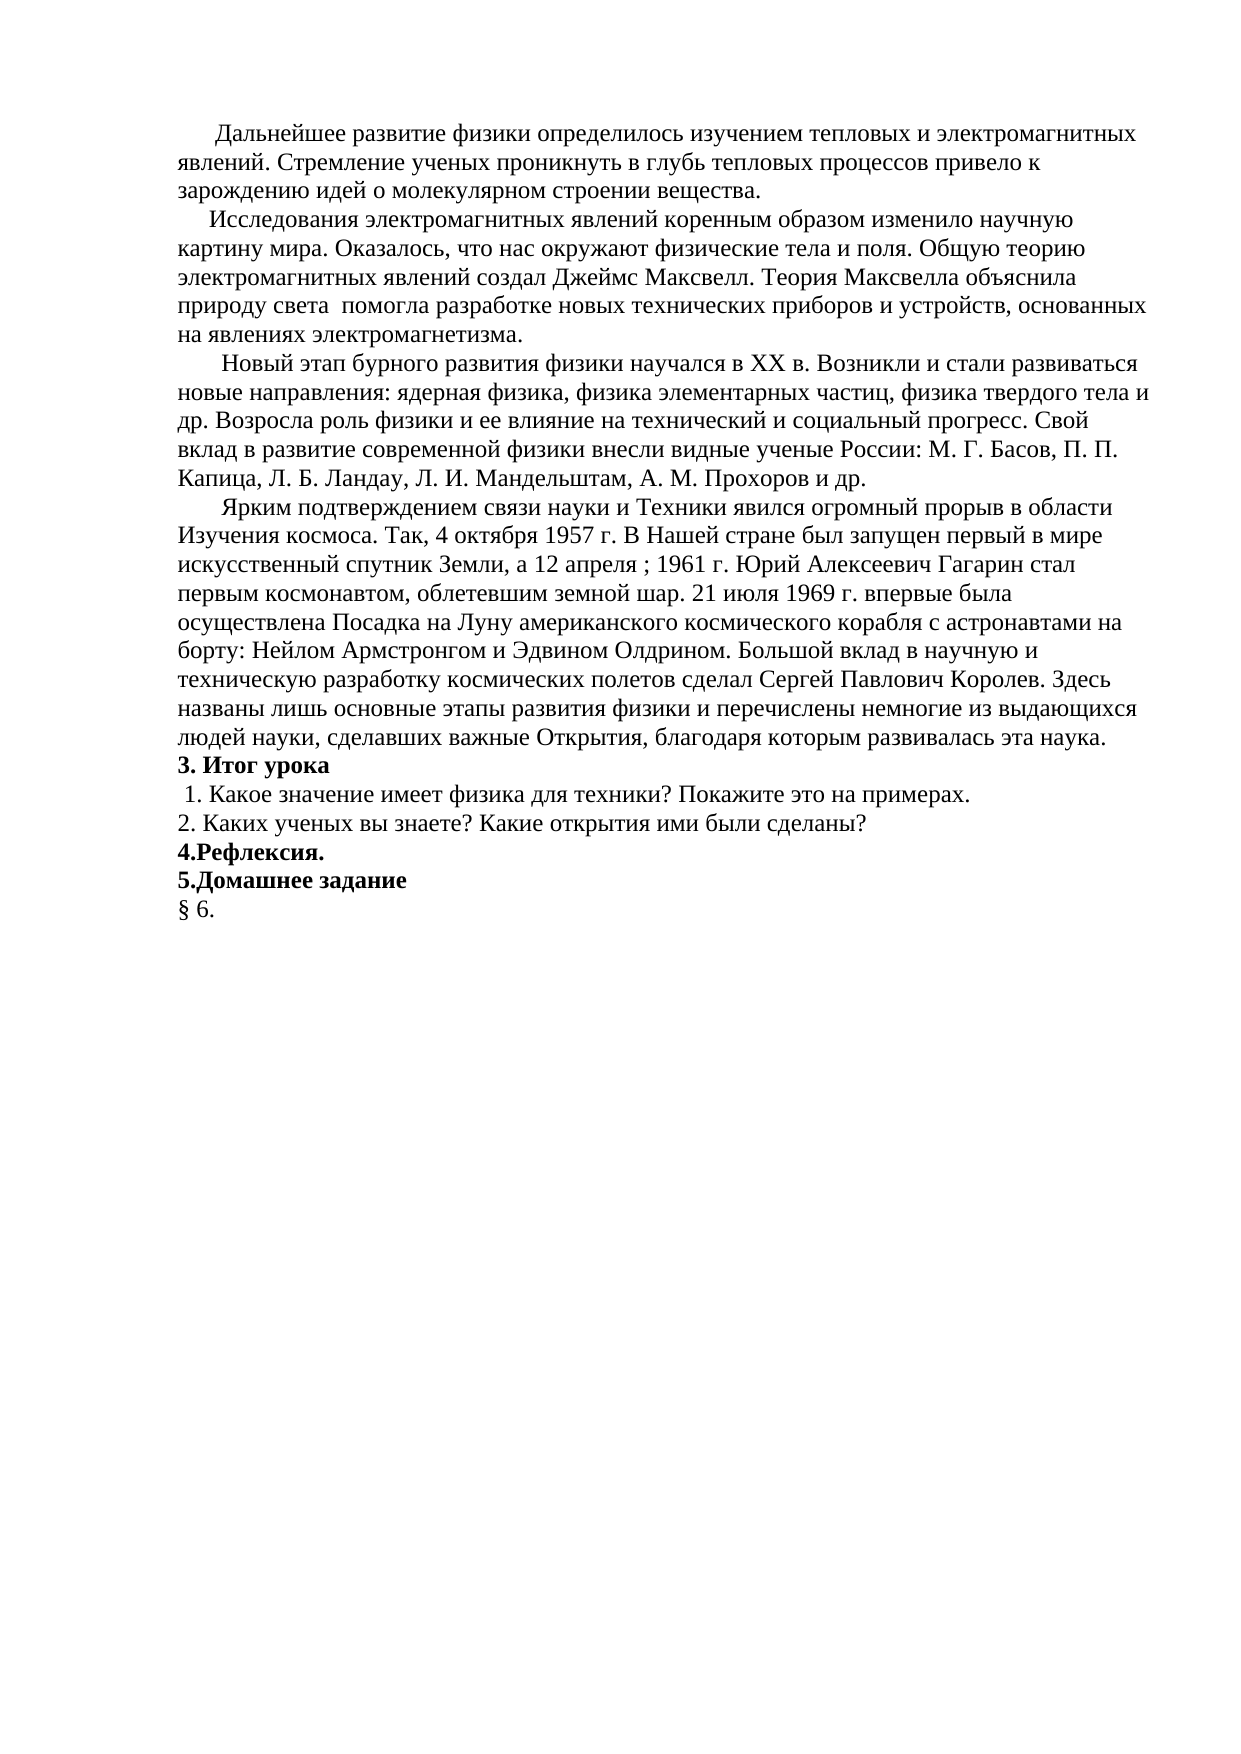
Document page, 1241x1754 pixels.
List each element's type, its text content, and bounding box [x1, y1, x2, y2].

text 3. Итог урока [177, 751, 1152, 779]
text Дальнейшее развитие физики определилось изучением тепловых и электромагнитных явлений. Стремление ученых проникнуть в глубь тепловых процессов привело к зарождению идей о молекулярном строении вещества. [177, 118, 1152, 204]
text 1. Какое значение имеет физика для техники? Покажите это на примерах. [177, 779, 1152, 808]
text § 6. [177, 894, 1152, 923]
text Ярким подтверждением связи науки и Техники явился огромный прорыв в области Изучения космоса. Так, 4 октября 1957 г. В Нашей стране был запущен первый в мире искусственный спутник Земли, а 12 апреля ; 1961 г. Юрий Алексеевич Гагарин стал первым космонавтом, облетевшим земной шар. 21 июля 1969 г. впервые была осуществлена Посадка на Луну американского космического корабля с астронавтами на борту: Нейлом Армстронгом и Эдвином Олдрином. Большой вклад в научную и техническую разработку космических полетов сделал Сергей Павлович Королев. Здесь названы лишь основные этапы развития физики и перечислены немногие из выдающихся людей науки, сделавших важные Открытия, благодаря которым развивалась эта наука. [177, 492, 1152, 751]
text 5.Домашнее задание [177, 866, 1152, 894]
text 4.Рефлексия. [177, 837, 1152, 866]
text Новый этап бурного развития физики научался в XX в. Возникли и стали развиваться новые направления: ядерная физика, физика элементарных частиц, физика твердого тела и др. Возросла роль физики и ее влияние на технический и социальный прогресс. Свой вклад в развитие современной физики внесли видные ученые России: М. Г. Басов, П. П. Капица, Л. Б. Ландау, Л. И. Мандельштам, А. М. Прохоров и др. [177, 348, 1152, 492]
text Исследования электромагнитных явлений коренным образом изменило научную картину мира. Оказалось, что нас окружают физические тела и поля. Общую теорию электромагнитных явлений создал Джеймс Максвелл. Теория Максвелла объяснила природу света помогла разработке новых технических приборов и устройств, основанных на явлениях электромагнетизма. [177, 204, 1152, 348]
text 2. Каких ученых вы знаете? Какие открытия ими были сделаны? [177, 808, 1152, 837]
